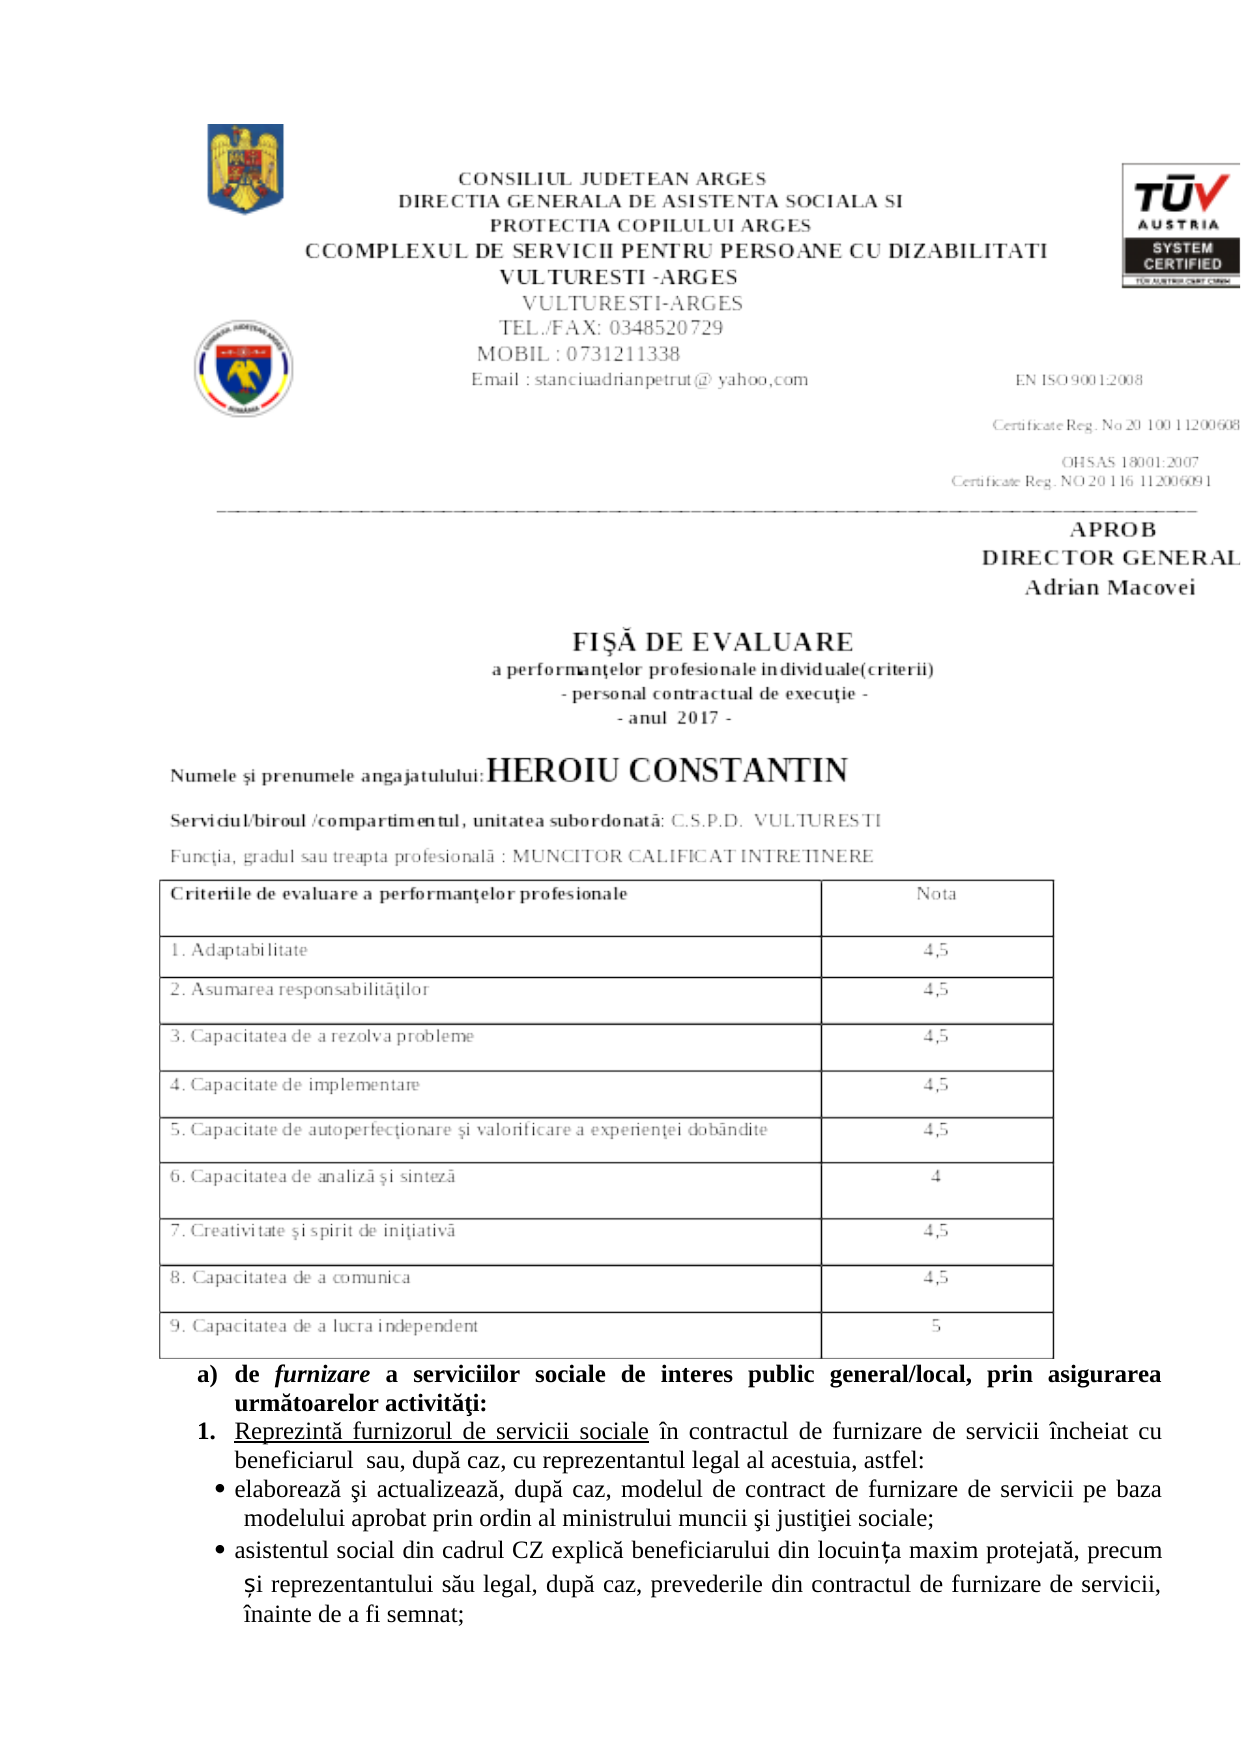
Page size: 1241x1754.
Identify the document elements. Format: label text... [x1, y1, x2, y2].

list de furnizare a serviciilor sociale de interes public general/local, prin asigurarea următoarelor activităţi: [197, 1359, 1162, 1416]
list asistentul social din cadrul CZ explică beneficiarului din locuința maxim protejată, precum și reprezentantului său legal, după caz, prevederile din contractul de furnizare de servicii, înainte de a fi semnat; [216, 1531, 1162, 1628]
list elaborează şi actualizează, după caz, modelul de contract de furnizare de servicii pe baza modelului aprobat prin ordin al ministrului muncii şi justiţiei sociale; [216, 1474, 1162, 1531]
list Reprezintă furnizorul de servicii sociale în contractul de furnizare de servicii încheiat cu beneficiarul sau, după caz, cu reprezentantul legal al acestuia, astfel: [197, 1416, 1162, 1474]
